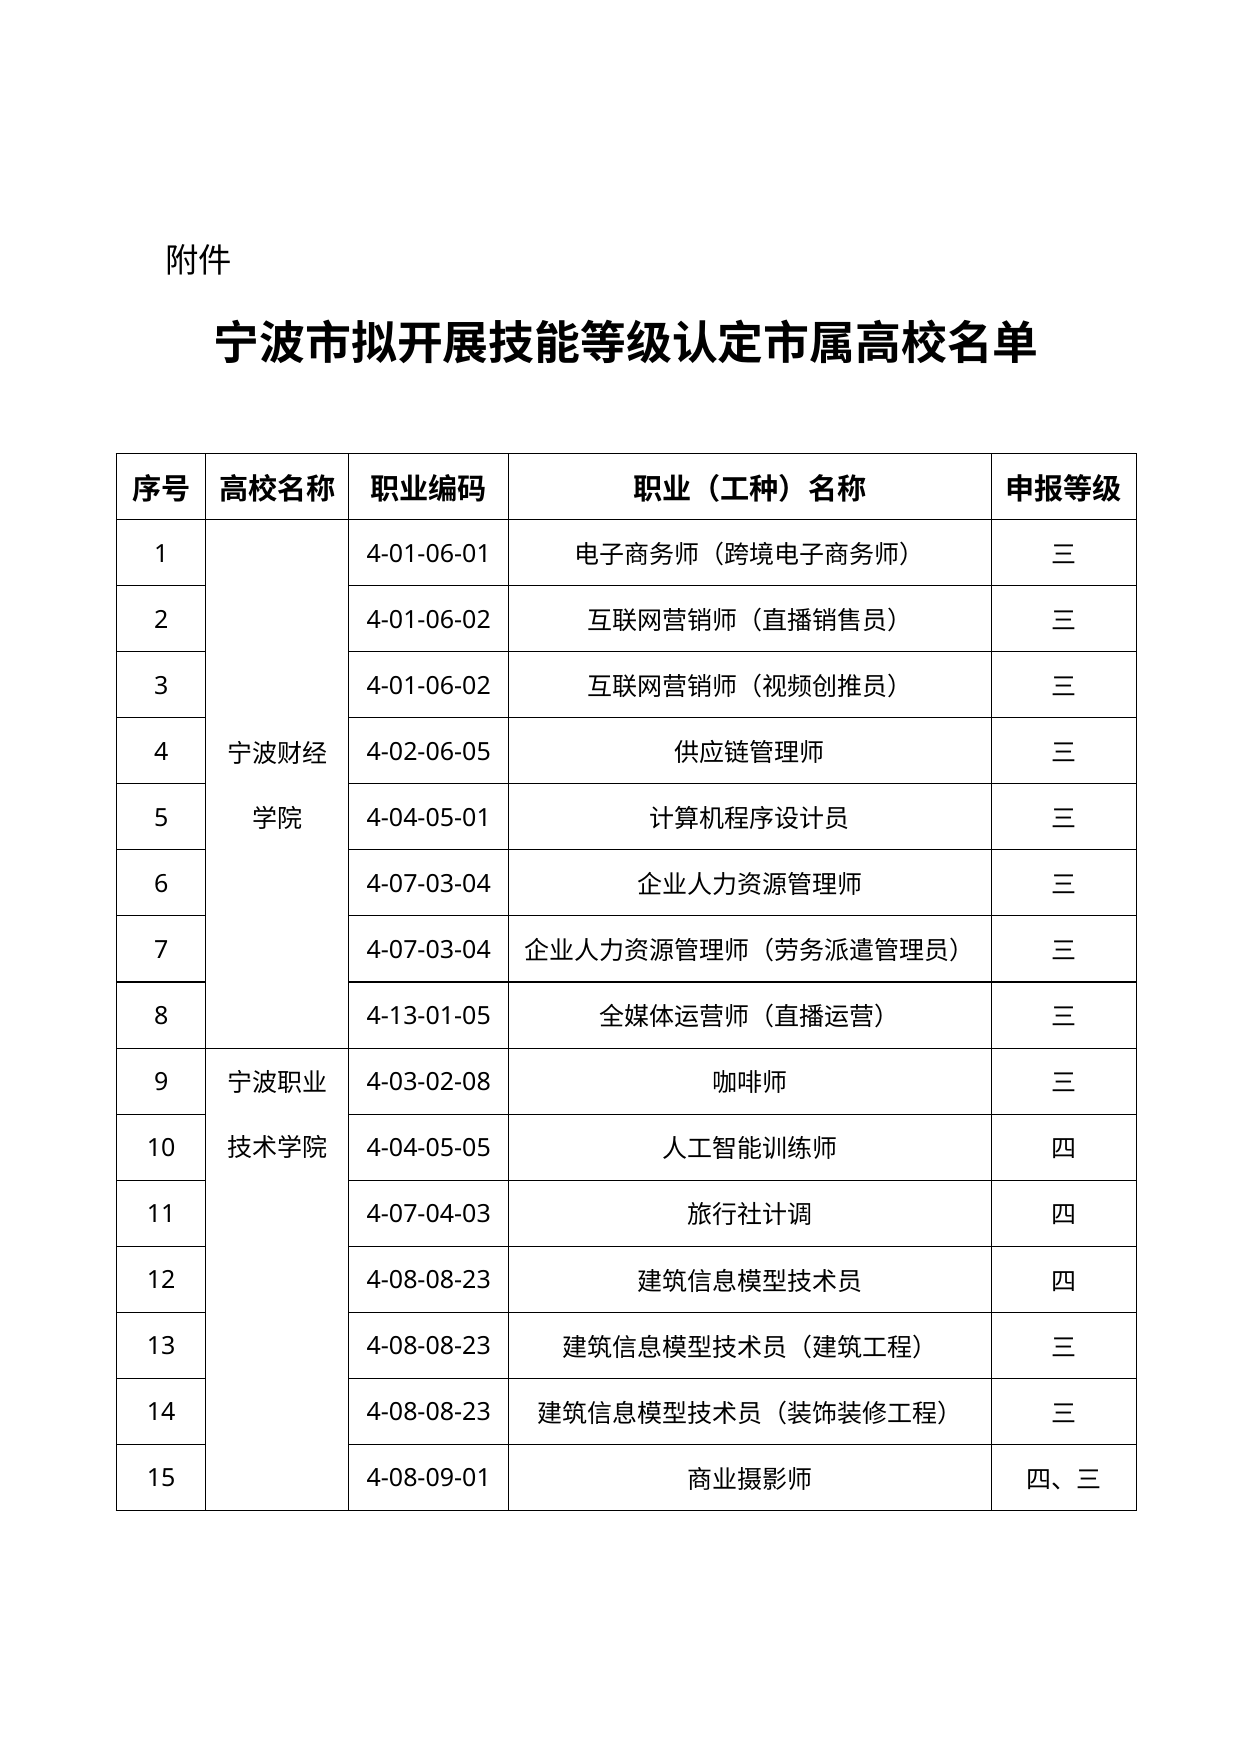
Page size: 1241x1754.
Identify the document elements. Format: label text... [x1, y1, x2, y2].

table_cell 建筑信息模型技术员（装饰装修工程） [509, 1379, 991, 1444]
table_cell 11 [117, 1181, 205, 1246]
table_cell 4-03-02-08 [349, 1049, 508, 1113]
table_cell 企业人力资源管理师（劳务派遣管理员） [509, 916, 991, 981]
table_cell 四 [992, 1181, 1136, 1246]
table_cell 4-08-08-23 [349, 1313, 508, 1378]
table_cell 全媒体运营师（直播运营） [509, 983, 991, 1047]
table_cell 供应链管理师 [509, 718, 991, 783]
table_cell 旅行社计调 [509, 1181, 991, 1246]
table_header 高校名称 [206, 454, 348, 519]
table_cell 15 [117, 1445, 205, 1510]
table_cell 三 [992, 850, 1136, 915]
table_cell 建筑信息模型技术员（建筑工程） [509, 1313, 991, 1378]
table_cell 13 [117, 1313, 205, 1378]
table_cell 4-08-08-23 [349, 1379, 508, 1444]
table_cell 咖啡师 [509, 1049, 991, 1113]
table_cell 4-08-08-23 [349, 1247, 508, 1312]
table_cell 互联网营销师（直播销售员） [509, 586, 991, 651]
table_cell 5 [117, 784, 205, 849]
table_cell 4-07-03-04 [349, 916, 508, 981]
table_cell 1 [117, 520, 205, 585]
table_cell 四 [992, 1247, 1136, 1312]
table_cell 三 [992, 652, 1136, 717]
table_cell 4-02-06-05 [349, 718, 508, 783]
table_cell 三 [992, 916, 1136, 981]
table_cell 三 [992, 983, 1136, 1047]
table_cell 三 [992, 1313, 1136, 1378]
text 附件 [165, 226, 1087, 291]
table_cell 计算机程序设计员 [509, 784, 991, 849]
table_cell 四 [992, 1115, 1136, 1179]
table_cell 企业人力资源管理师 [509, 850, 991, 915]
table_cell 商业摄影师 [509, 1445, 991, 1510]
table_cell 4-04-05-05 [349, 1115, 508, 1179]
table_cell 3 [117, 652, 205, 717]
table_cell 建筑信息模型技术员 [509, 1247, 991, 1312]
table_cell 4-01-06-01 [349, 520, 508, 585]
table_cell 4-01-06-02 [349, 586, 508, 651]
table_cell 三 [992, 784, 1136, 849]
table_cell 三 [992, 586, 1136, 651]
table_cell 宁波财经学院 [206, 520, 348, 1047]
table_cell 14 [117, 1379, 205, 1444]
table_cell 三 [992, 1379, 1136, 1444]
table_cell 4-08-09-01 [349, 1445, 508, 1510]
table_cell 8 [117, 983, 205, 1047]
table_header 职业（工种）名称 [509, 454, 991, 519]
table_cell 10 [117, 1115, 205, 1179]
table_cell 宁波职业技术学院 [206, 1049, 348, 1510]
table_cell 三 [992, 520, 1136, 585]
text 宁波市拟开展技能等级认定市属高校名单 [165, 291, 1087, 388]
table_header 序号 [117, 454, 205, 519]
table_cell 三 [992, 1049, 1136, 1113]
table_cell 互联网营销师（视频创推员） [509, 652, 991, 717]
table_header 申报等级 [992, 454, 1136, 519]
table_cell 4 [117, 718, 205, 783]
table_cell 4-04-05-01 [349, 784, 508, 849]
table_cell 4-13-01-05 [349, 983, 508, 1047]
table_cell 电子商务师（跨境电子商务师） [509, 520, 991, 585]
table_cell 三 [992, 718, 1136, 783]
table_cell 9 [117, 1049, 205, 1113]
table_cell 7 [117, 916, 205, 981]
table_cell 4-07-04-03 [349, 1181, 508, 1246]
table_cell 4-07-03-04 [349, 850, 508, 915]
table_cell 4-01-06-02 [349, 652, 508, 717]
table_header 职业编码 [349, 454, 508, 519]
table_cell 12 [117, 1247, 205, 1312]
table_cell 6 [117, 850, 205, 915]
table_cell 四、三 [992, 1445, 1136, 1510]
table_cell 2 [117, 586, 205, 651]
table_cell 人工智能训练师 [509, 1115, 991, 1179]
